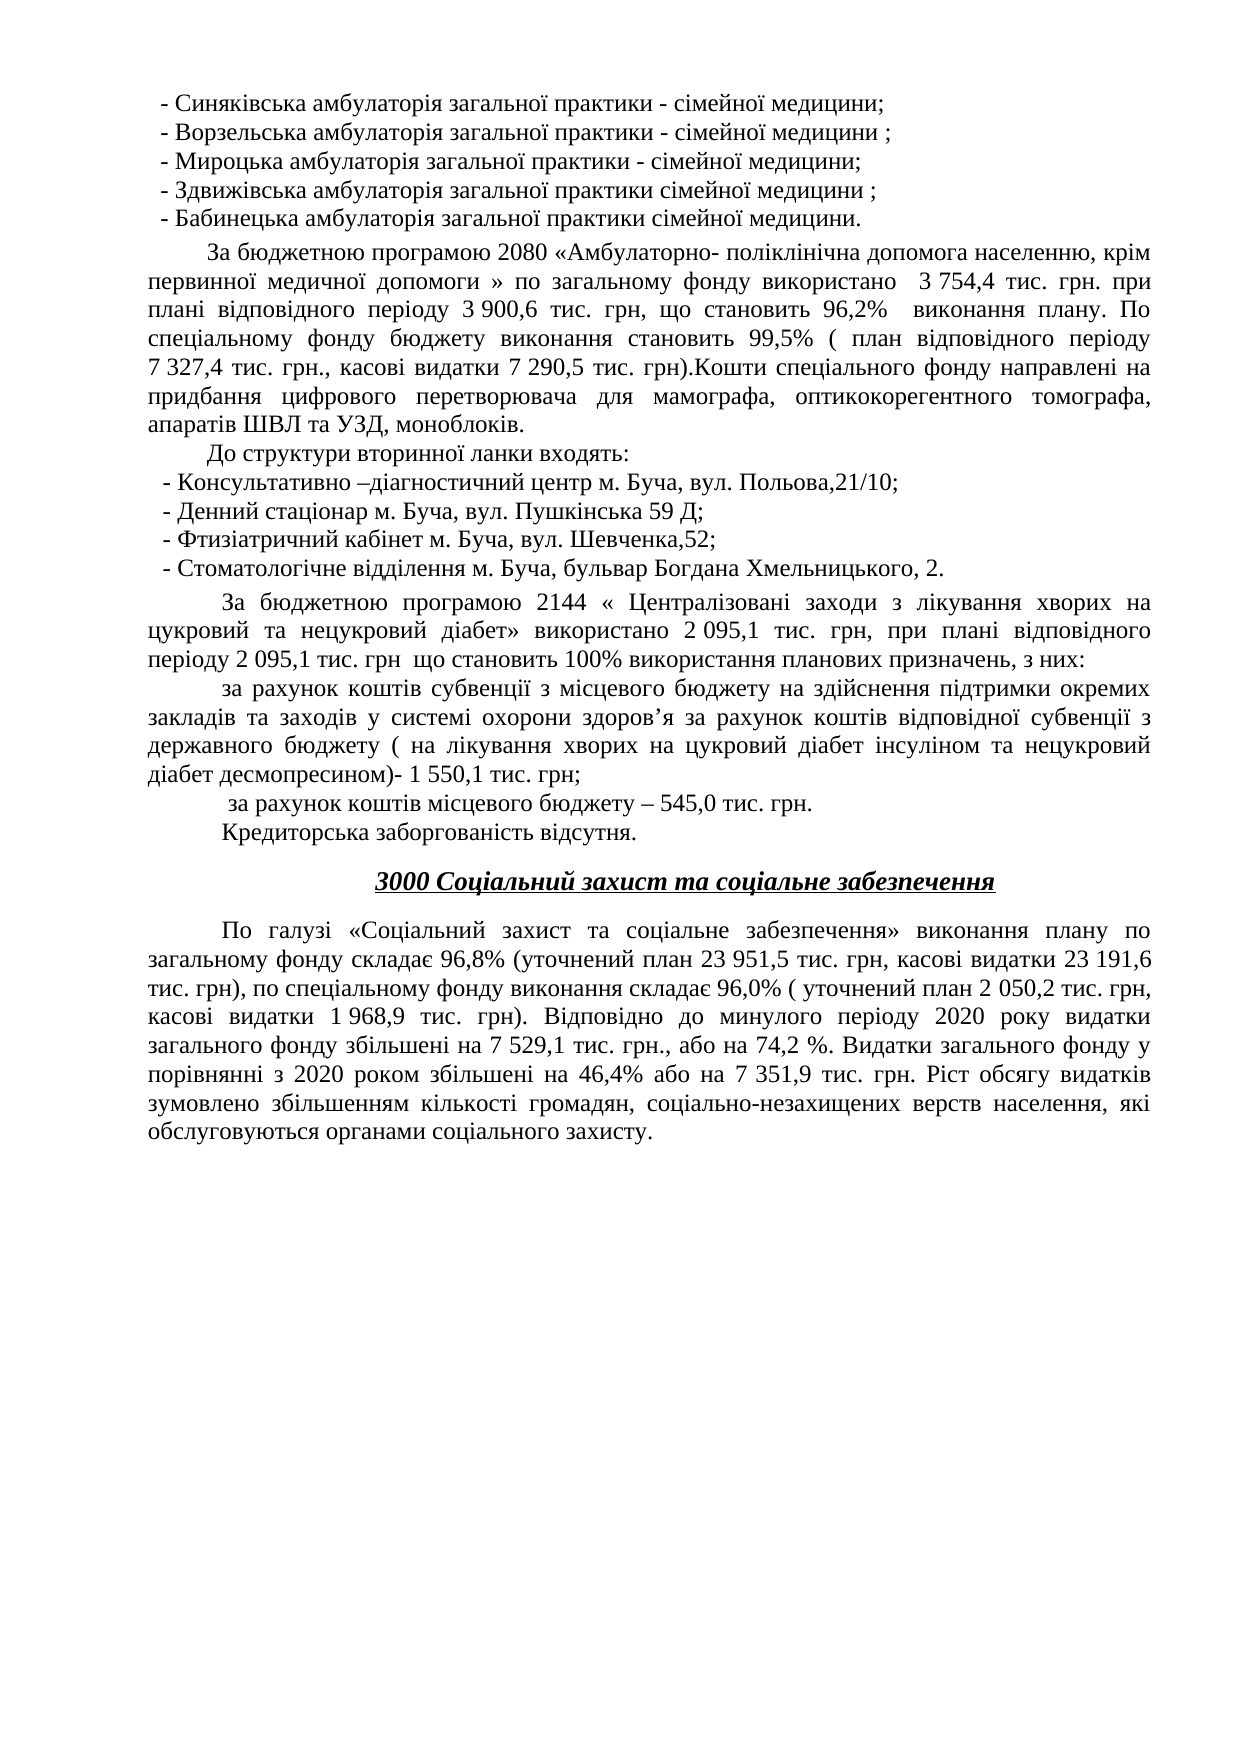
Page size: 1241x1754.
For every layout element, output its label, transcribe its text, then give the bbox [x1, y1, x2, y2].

text за рахунок коштів місцевого бюджету – 545,0 тис. грн. [148, 788, 1152, 817]
text - Стоматологічне відділення м. Буча, бульвар Богдана Хмельницького, 2. [148, 553, 1152, 582]
text За бюджетною програмою 2144 « Централізовані заходи з лікування хворих на цукровий та нецукровий діабет» використано 2 095,1 тис. грн, при плані відповідного періоду 2 095,1 тис. грн що становить 100% використання планових призначень, з них: [148, 587, 1152, 673]
text По галузі «Соціальний захист та соціальне забезпечення» виконання плану по загальному фонду складає 96,8% (уточнений план 23 951,5 тис. грн, касові видатки 23 191,6 тис. грн), по спеціальному фонду виконання складає 96,0% ( уточнений план 2 050,2 тис. грн, касові видатки 1 968,9 тис. грн). Відповідно до минулого періоду 2020 року видатки загального фонду збільшені на 7 529,1 тис. грн., або на 74,2 %. Видатки загального фонду у порівнянні з 2020 роком збільшені на 46,4% або на 7 351,9 тис. грн. Ріст обсягу видатків зумовлено збільшенням кількості громадян, соціально-незахищених верств населення, які обслуговуються органами соціального захисту. [148, 915, 1152, 1145]
text - Фтизіатричний кабінет м. Буча, вул. Шевченка,52; [148, 524, 1152, 553]
text - Ворзельська амбулаторія загальної практики - сімейної медицини ; [148, 117, 1152, 146]
text - Денний стаціонар м. Буча, вул. Пушкінська 59 Д; [148, 496, 1152, 524]
text 3000 Соціальний захист та соціальне забезпечення [148, 865, 1152, 896]
text Кредиторська заборгованість відсутня. [148, 817, 1152, 846]
text за рахунок коштів субвенції з місцевого бюджету на здійснення підтримки окремих закладів та заходів у системі охорони здоров’я за рахунок коштів відповідної субвенції з державного бюджету ( на лікування хворих на цукровий діабет інсуліном та нецукровий діабет десмопресином)- 1 550,1 тис. грн; [148, 673, 1152, 788]
text - Бабинецька амбулаторія загальної практики сімейної медицини. [148, 203, 1152, 232]
text - Здвижівська амбулаторія загальної практики сімейної медицини ; [148, 175, 1152, 203]
text - Консультативно –діагностичний центр м. Буча, вул. Польова,21/10; [148, 467, 1152, 496]
text За бюджетною програмою 2080 «Амбулаторно- поліклінічна допомога населенню, крім первинної медичної допомоги » по загальному фонду використано 3 754,4 тис. грн. при плані відповідного періоду 3 900,6 тис. грн, що становить 96,2% виконання плану. По спеціальному фонду бюджету виконання становить 99,5% ( план відповідного періоду 7 327,4 тис. грн., касові видатки 7 290,5 тис. грн).Кошти спеціального фонду направлені на придбання цифрового перетворювача для мамографа, оптикокорегентного томографа, апаратів ШВЛ та УЗД, моноблоків. [148, 237, 1152, 438]
text - Синяківська амбулаторія загальної практики - сімейної медицини; [148, 88, 1152, 117]
text - Мироцька амбулаторія загальної практики - сімейної медицини; [148, 146, 1152, 175]
text До структури вторинної ланки входять: [148, 438, 1152, 467]
